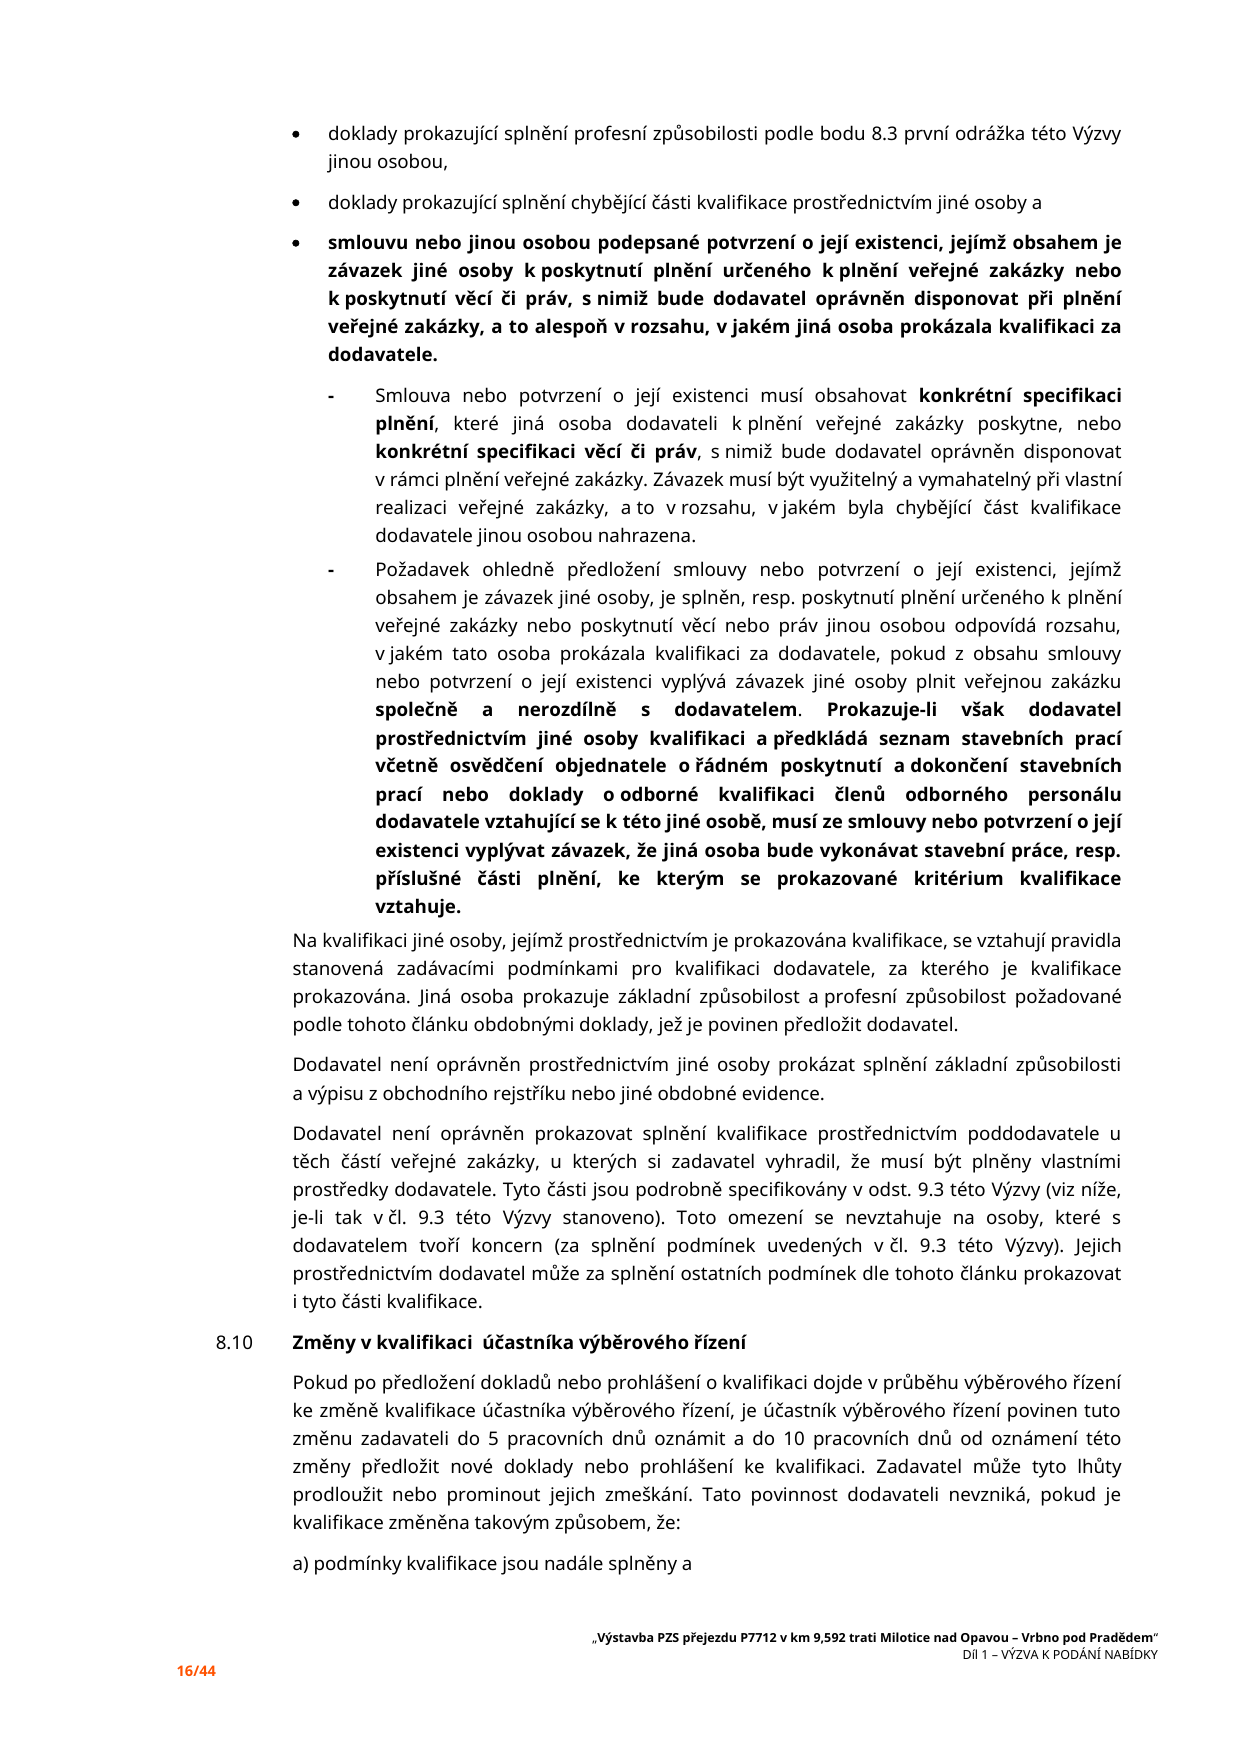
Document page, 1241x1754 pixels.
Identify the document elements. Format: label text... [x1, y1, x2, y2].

text a) podmínky kvalifikace jsou nadále splněny a [292, 1550, 1122, 1576]
text smlouvu nebo jinou osobou podepsané potvrzení o její existenci, jejímž obsahem je závazek jiné osoby k poskytnutí plnění určeného k plnění veřejné zakázky nebo k poskytnutí věcí či práv, s nimiž bude dodavatel oprávněn disponovat při plnění veřejné zakázky, a to alespoň v rozsahu, v jakém jiná osoba prokázala kvalifikaci za dodavatele. [292, 230, 1122, 367]
text Změny v kvalifikaci účastníka výběrového řízení [216, 1329, 1122, 1354]
text Pokud po předložení dokladů nebo prohlášení o kvalifikaci dojde v průběhu výběrového řízení ke změně kvalifikace účastníka výběrového řízení, je účastník výběrového řízení povinen tuto změnu zadavateli do 5 pracovních dnů oznámit a do 10 pracovních dnů od oznámení této změny předložit nové doklady nebo prohlášení ke kvalifikaci. Zadavatel může tyto lhůty prodloužit nebo prominout jejich zmeškání. Tato povinnost dodavateli nevzniká, pokud je kvalifikace změněna takovým způsobem, že: [292, 1369, 1122, 1535]
text doklady prokazující splnění chybějící části kvalifikace prostřednictvím jiné osoby a [292, 189, 1122, 215]
text Požadavek ohledně předložení smlouvy nebo potvrzení o její existenci, jejímž obsahem je závazek jiné osoby, je splněn, resp. poskytnutí plnění určeného k plnění veřejné zakázky nebo poskytnutí věcí nebo práv jinou osobou odpovídá rozsahu, v jakém tato osoba prokázala kvalifikaci za dodavatele, pokud z obsahu smlouvy nebo potvrzení o její existenci vyplývá závazek jiné osoby plnit veřejnou zakázku společně a nerozdílně s dodavatelem. Prokazuje-li však dodavatel prostřednictvím jiné osoby kvalifikaci a předkládá seznam stavebních prací včetně osvědčení objednatele o řádném poskytnutí a dokončení stavebních prací nebo doklady o odborné kvalifikaci členů odborného personálu dodavatele vztahující se k této jiné osobě, musí ze smlouvy nebo potvrzení o její existenci vyplývat závazek, že jiná osoba bude vykonávat stavební práce, resp. příslušné části plnění, ke kterým se prokazované kritérium kvalifikace vztahuje. [328, 557, 1122, 918]
text Smlouva nebo potvrzení o její existenci musí obsahovat konkrétní specifikaci plnění, které jiná osoba dodavateli k plnění veřejné zakázky poskytne, nebo konkrétní specifikaci věcí či práv, s nimiž bude dodavatel oprávněn disponovat v rámci plnění veřejné zakázky. Závazek musí být využitelný a vymahatelný při vlastní realizaci veřejné zakázky, a to v rozsahu, v jakém byla chybějící část kvalifikace dodavatele jinou osobou nahrazena. [328, 382, 1122, 548]
text Dodavatel není oprávněn prokazovat splnění kvalifikace prostřednictvím poddodavatele u těch částí veřejné zakázky, u kterých si zadavatel vyhradil, že musí být plněny vlastními prostředky dodavatele. Tyto části jsou podrobně specifikovány v odst. 9.3 této Výzvy (viz níže, je-li tak v čl. 9.3 této Výzvy stanoveno). Toto omezení se nevztahuje na osoby, které s dodavatelem tvoří koncern (za splnění podmínek uvedených v čl. 9.3 této Výzvy). Jejich prostřednictvím dodavatel může za splnění ostatních podmínek dle tohoto článku prokazovat i tyto části kvalifikace. [292, 1120, 1122, 1314]
text Na kvalifikaci jiné osoby, jejímž prostřednictvím je prokazována kvalifikace, se vztahují pravidla stanovená zadávacími podmínkami pro kvalifikaci dodavatele, za kterého je kvalifikace prokazována. Jiná osoba prokazuje základní způsobilost a profesní způsobilost požadované podle tohoto článku obdobnými doklady, jež je povinen předložit dodavatel. [292, 927, 1122, 1037]
text Dodavatel není oprávněn prostřednictvím jiné osoby prokázat splnění základní způsobilosti a výpisu z obchodního rejstříku nebo jiné obdobné evidence. [292, 1052, 1122, 1105]
text doklady prokazující splnění profesní způsobilosti podle bodu 8.3 první odrážka této Výzvy jinou osobou, [292, 121, 1122, 174]
